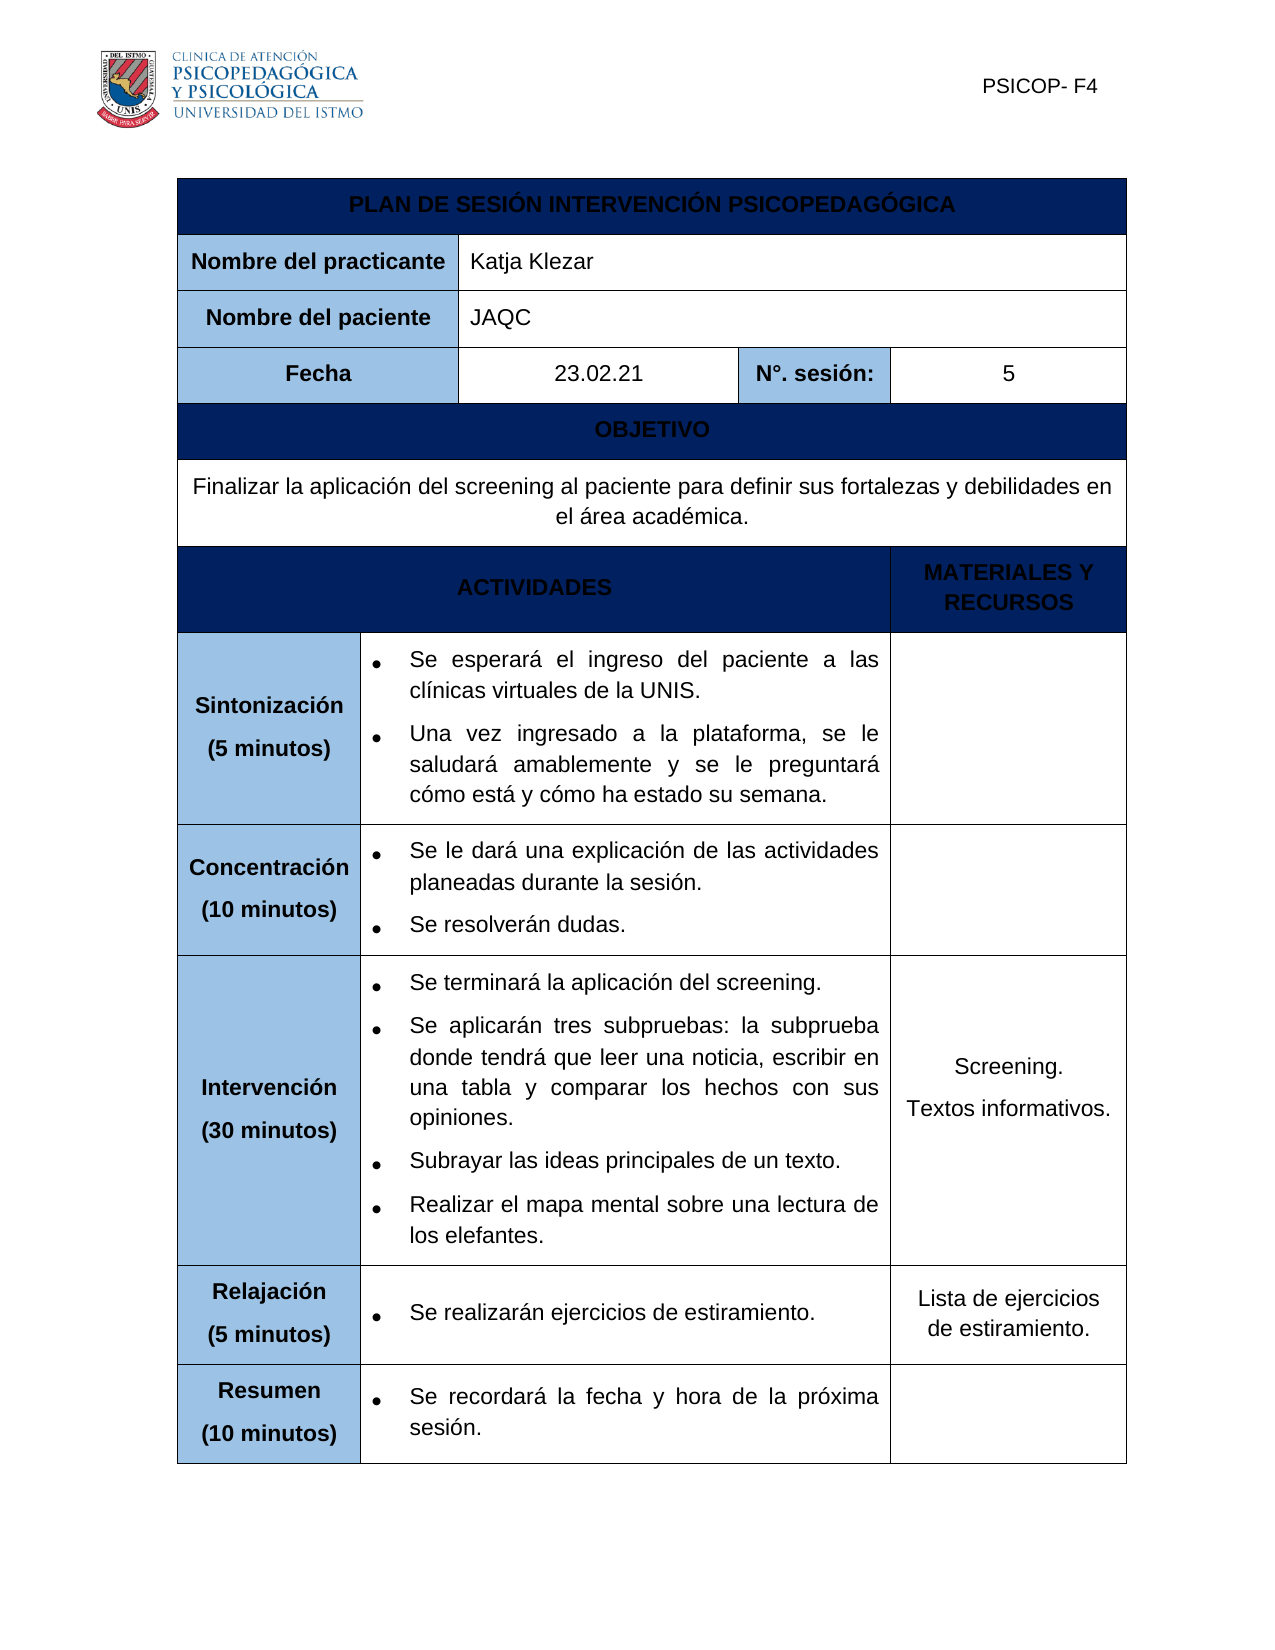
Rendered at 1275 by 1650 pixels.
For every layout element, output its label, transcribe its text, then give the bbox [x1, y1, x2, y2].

table_cell OBJETIVO [178, 404, 1126, 459]
table_cell JAQC [459, 291, 1126, 347]
table_cell Se terminará la aplicación del screening. Se aplicarán tres subpruebas: la subprueba donde tendrá que leer una noticia, escribir en una tabla y comparar los hechos con sus opiniones. Subrayar las ideas principales de un texto. Realizar el mapa mental sobre una lectura de los elefantes. [361, 956, 890, 1265]
table_cell Concentración (10 minutos) [178, 825, 360, 955]
table_cell Nombre del paciente [178, 291, 458, 347]
table_cell Sintonización (5 minutos) [178, 633, 360, 824]
table_cell 5 [891, 348, 1126, 403]
table_cell Se esperará el ingreso del paciente a las clínicas virtuales de la UNIS. Una vez ingresado a la plataforma, se le saludará amablemente y se le preguntará cómo está y cómo ha estado su semana. [361, 633, 890, 824]
table_cell Relajación (5 minutos) [178, 1266, 360, 1364]
table_cell Se recordará la fecha y hora de la próxima sesión. [361, 1365, 890, 1463]
table_header PLAN DE SESIÓN INTERVENCIÓN PSICOPEDAGÓGICA [178, 179, 1126, 234]
picture [45, 21, 424, 163]
table_cell Resumen (10 minutos) [178, 1365, 360, 1463]
table_cell Fecha [178, 348, 458, 403]
table_cell Se le dará una explicación de las actividades planeadas durante la sesión. Se resolverán dudas. [361, 825, 890, 955]
table_cell N°. sesión: [739, 348, 890, 403]
table_cell [891, 825, 1126, 955]
table_cell Lista de ejercicios de estiramiento. [891, 1266, 1126, 1364]
table_cell Screening. Textos informativos. [891, 956, 1126, 1265]
table_cell Finalizar la aplicación del screening al paciente para definir sus fortalezas y debilidades en el área académica. [178, 460, 1126, 546]
table_cell [891, 633, 1126, 824]
table_cell 23.02.21 [459, 348, 738, 403]
table_cell ACTIVIDADES [178, 547, 890, 632]
table_cell Intervención (30 minutos) [178, 956, 360, 1265]
table_cell Se realizarán ejercicios de estiramiento. [361, 1266, 890, 1364]
table_cell MATERIALES Y RECURSOS [891, 547, 1126, 632]
table_cell [891, 1365, 1126, 1463]
table_cell Nombre del practicante [178, 235, 458, 290]
table_cell Katja Klezar [459, 235, 1126, 290]
